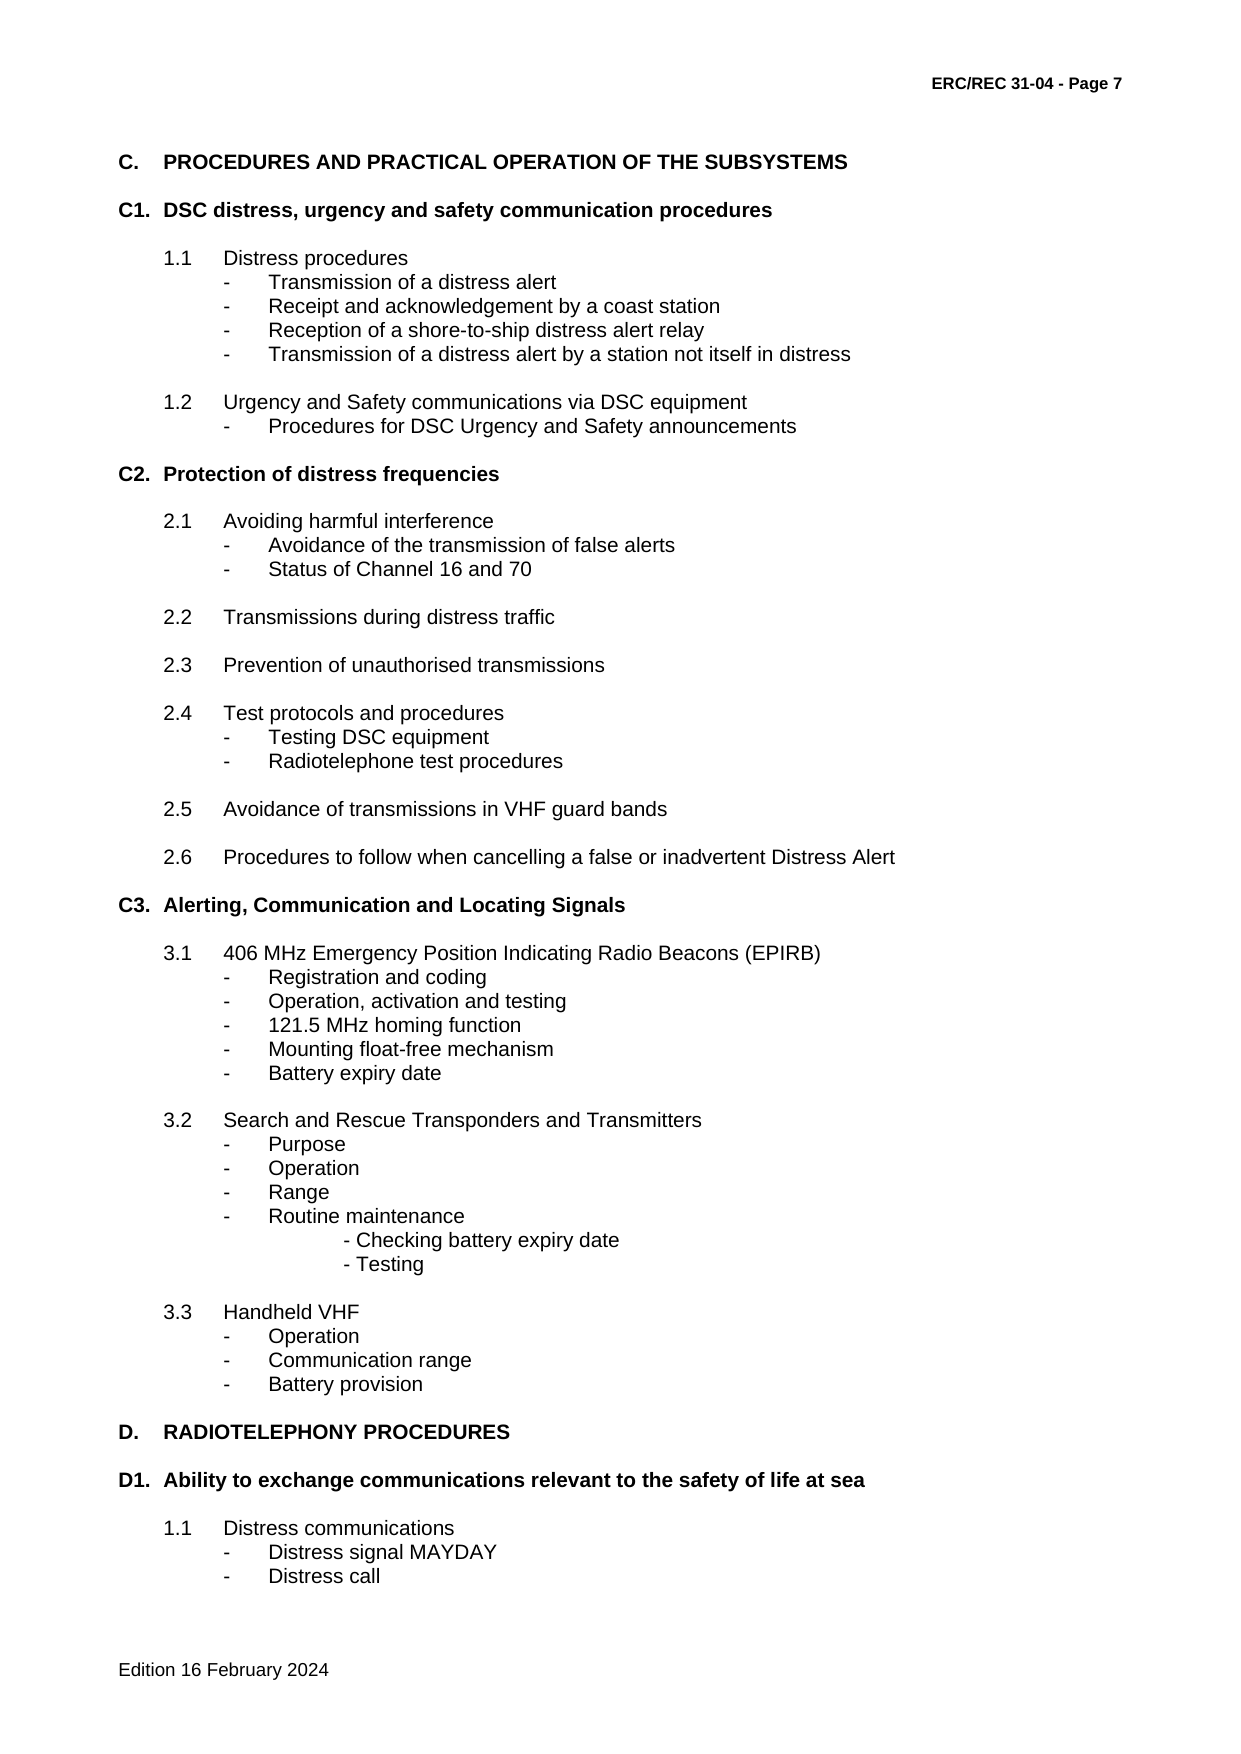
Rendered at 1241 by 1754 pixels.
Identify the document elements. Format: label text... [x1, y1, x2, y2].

text - Avoidance of the transmission of false alerts [118, 533, 1122, 557]
text 1.1 Distress procedures [118, 246, 1122, 270]
text - Transmission of a distress alert by a station not itself in distress [118, 342, 1122, 366]
text - Distress call [118, 1563, 1122, 1587]
text D. RADIOTELEPHONY PROCEDURES [118, 1420, 1122, 1444]
text D1. Ability to exchange communications relevant to the safety of life at sea [118, 1468, 1122, 1492]
text C. PROCEDURES AND PRACTICAL OPERATION OF THE SUBSYSTEMS [118, 150, 1122, 174]
text - Transmission of a distress alert [118, 270, 1122, 294]
text 2.5 Avoidance of transmissions in VHF guard bands [118, 797, 1122, 821]
text - Registration and coding [118, 964, 1122, 988]
text 3.2 Search and Rescue Transponders and Transmitters [118, 1108, 1122, 1132]
text - Status of Channel 16 and 70 [118, 557, 1122, 581]
text - Battery provision [118, 1372, 1122, 1396]
text 3.3 Handheld VHF [118, 1300, 1122, 1324]
text - Operation, activation and testing [118, 988, 1122, 1012]
text 2.4 Test protocols and procedures [118, 701, 1122, 725]
text 2.1 Avoiding harmful interference [118, 509, 1122, 533]
text - Communication range [118, 1348, 1122, 1372]
text 1.1 Distress communications [118, 1516, 1122, 1539]
text - Procedures for DSC Urgency and Safety announcements [118, 413, 1122, 437]
text - Testing DSC equipment [118, 725, 1122, 749]
text - Purpose [118, 1132, 1122, 1156]
text 3.1 406 MHz Emergency Position Indicating Radio Beacons (EPIRB) [118, 941, 1122, 964]
text - Reception of a shore-to-ship distress alert relay [118, 318, 1122, 342]
text 1.2 Urgency and Safety communications via DSC equipment [118, 389, 1122, 413]
text - Receipt and acknowledgement by a coast station [118, 294, 1122, 318]
text - Distress signal MAYDAY [118, 1539, 1122, 1563]
text - Mounting float-free mechanism [118, 1036, 1122, 1060]
text - Routine maintenance [118, 1204, 1122, 1228]
text C2. Protection of distress frequencies [118, 461, 1122, 485]
text - Battery expiry date [118, 1060, 1122, 1084]
text C3. Alerting, Communication and Locating Signals [118, 893, 1122, 917]
text - Checking battery expiry date [118, 1228, 1122, 1252]
text 2.6 Procedures to follow when cancelling a false or inadvertent Distress Alert [118, 845, 1122, 869]
text - Operation [118, 1324, 1122, 1348]
text - Operation [118, 1156, 1122, 1180]
text - Radiotelephone test procedures [118, 749, 1122, 773]
text - Range [118, 1180, 1122, 1204]
text 2.3 Prevention of unauthorised transmissions [118, 653, 1122, 677]
text - 121.5 MHz homing function [118, 1012, 1122, 1036]
text - Testing [118, 1252, 1122, 1276]
text C1. DSC distress, urgency and safety communication procedures [118, 198, 1122, 222]
text 2.2 Transmissions during distress traffic [118, 605, 1122, 629]
